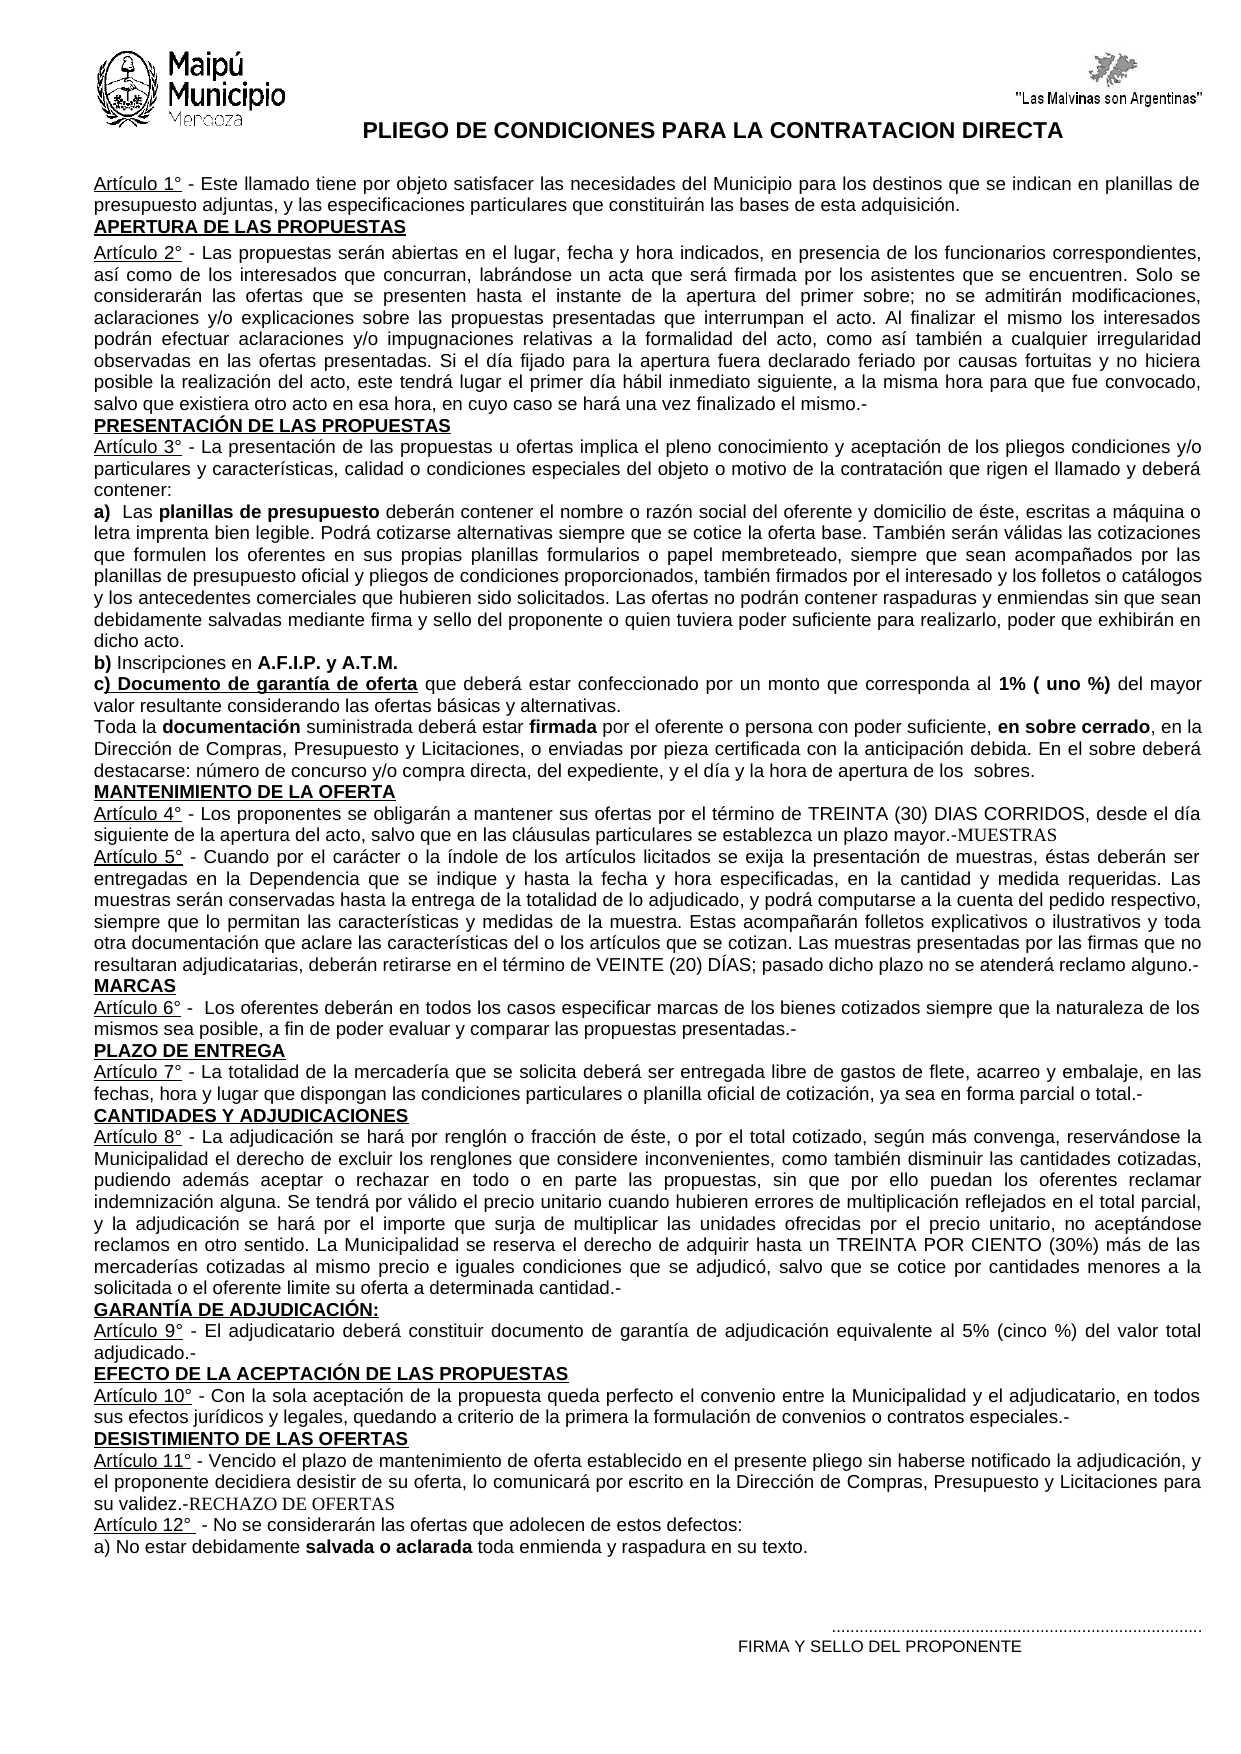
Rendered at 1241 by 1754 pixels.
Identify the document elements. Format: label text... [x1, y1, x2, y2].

text Artículo 4° - Los proponentes se obligarán a mantener sus ofertas por el término de TREINTA (30) DIAS CORRIDOS, desde el día siguiente de la apertura del acto, salvo que en las cláusulas particulares se establezca un plazo mayor.-MUESTRAS [94, 802, 1202, 846]
text Artículo 6° - Los oferentes deberán en todos los casos especificar marcas de los bienes cotizados siempre que la naturaleza de los mismos sea posible, a fin de poder evaluar y comparar las propuestas presentadas.- [94, 997, 1202, 1040]
text a) Las planillas de presupuesto deberán contener el nombre o razón social del oferente y domicilio de éste, escritas a máquina o letra imprenta bien legible. Podrá cotizarse alternativas siempre que se cotice la oferta base. También serán válidas las cotizaciones que formulen los oferentes en sus propias planillas formularios o papel membreteado, siempre que sean acompañados por las planillas de presupuesto oficial y pliegos de condiciones proporcionados, también firmados por el interesado y los folletos o catálogos y los antecedentes comerciales que hubieren sido solicitados. Las ofertas no podrán contener raspaduras y enmiendas sin que sean debidamente salvadas mediante firma y sello del proponente o quien tuviera poder suficiente para realizarlo, poder que exhibirán en dicho acto. [94, 501, 1202, 652]
text FIRMA Y SELLO DEL PROPONENTE [94, 1636, 1202, 1656]
text ................................................................................ [144, 1617, 1202, 1636]
picture [1012, 47, 1208, 117]
text b) Inscripciones en A.F.I.P. y A.T.M. [94, 652, 1202, 673]
text MARCAS [94, 975, 1202, 997]
text Artículo 3° - La presentación de las propuestas u ofertas implica el pleno conocimiento y aceptación de los pliegos condiciones y/o particulares y características, calidad o condiciones especiales del objeto o motivo de la contratación que rigen el llamado y deberá contener: [94, 436, 1202, 501]
text GARANTÍA DE ADJUDICACIÓN: [94, 1298, 1202, 1320]
text MANTENIMIENTO DE [94, 781, 1202, 802]
text APERTURA DE LAS PROPUESTAS [94, 216, 1202, 242]
text DESISTIMIENTO DE LAS OFERTAS [94, 1428, 1202, 1449]
text Artículo 2° - Las propuestas serán abiertas en el lugar, fecha y hora indicados, en presencia de los funcionarios correspondientes, así como de los interesados que concurran, labrándose un acta que será firmada por los asistentes que se encuentren. Solo se considerarán las ofertas que se presenten hasta el instante de la apertura del primer sobre; no se admitirán modificaciones, aclaraciones y/o explicaciones sobre las propuestas presentadas que interrumpan el acto. Al finalizar el mismo los interesados podrán efectuar aclaraciones y/o impugnaciones relativas a la formalidad del acto, como así también a cualquier irregularidad observadas en las ofertas presentadas. Si el día fijado para la apertura fuera declarado feriado por causas fortuitas y no hiciera posible la realización del acto, este tendrá lugar el primer día hábil inmediato siguiente, a la misma hora para que fue convocado, salvo que existiera otro acto en esa hora, en cuyo caso se hará una vez finalizado el mismo.- [94, 242, 1202, 414]
text Artículo 10° - Con la sola aceptación de la propuesta queda perfecto el convenio entre y el adjudicatario, en todos sus efectos jurídicos y legales, quedando a criterio de la primera la formulación de convenios o contratos especiales.- [94, 1385, 1202, 1428]
text PRESENTACIÓN DE LAS PROPUESTAS [94, 414, 1202, 436]
text EFECTO DE LAS PROPUESTAS [94, 1363, 1202, 1385]
text Artículo 7° - La totalidad de la mercadería que se solicita deberá ser entregada libre de gastos de flete, acarreo y embalaje, en las fechas, hora y lugar que dispongan las condiciones particulares o planilla oficial de cotización, ya sea en forma parcial o total.- [94, 1061, 1202, 1104]
subtitle PLIEGO DE CONDICIONES PARA LA CONTRATACION DIRECTA [169, 117, 1240, 144]
text a) No estar debidamente salvada o aclarada toda enmienda y raspadura en su texto. [94, 1536, 1202, 1557]
text Toda la documentación suministrada deberá estar firmada por el oferente o persona con poder suficiente, en sobre cerrado, en de Compras, Presupuesto y Licitaciones, o enviadas por pieza certificada con la anticipación debida. En el sobre deberá destacarse: número de concurso y/o compra directa, del expediente, y el día y la hora de apertura de los sobres. [94, 716, 1202, 781]
subtitle CANTIDADES Y ADJUDICACIONES [94, 1104, 1202, 1126]
text c) Documento de garantía de oferta que deberá estar confeccionado por un monto que corresponda al 1% ( uno %) del mayor valor resultante considerando las ofertas básicas y alternativas. [94, 673, 1202, 716]
text Artículo 1° - Este llamado tiene por objeto satisfacer las necesidades del Municipio para los destinos que se indican en planillas de presupuesto adjuntas, y las especificaciones particulares que constituirán las bases de esta adquisición. [94, 172, 1202, 216]
text PLAZO DE ENTREGA [94, 1040, 1202, 1061]
text Artículo 12° - No se considerarán las ofertas que adolecen de estos defectos: [94, 1514, 1202, 1536]
text Artículo 9° - El adjudicatario deberá constituir documento de garantía de adjudicación equivalente al 5% (cinco %) del valor total adjudicado.- [94, 1320, 1202, 1363]
text Artículo 5° - Cuando por el carácter o la índole de los artículos licitados se exija la presentación de muestras, éstas deberán ser entregadas en que se indique y hasta la fecha y hora especificadas, en la cantidad y medida requeridas. Las muestras serán conservadas hasta la entrega de la totalidad de lo adjudicado, y podrá computarse a la cuenta del pedido respectivo, siempre que lo permitan las características y medidas de la muestra. Estas acompañarán folletos explicativos o ilustrativos y toda otra documentación que aclare las características del o los artículos que se cotizan. Las muestras presentadas por las firmas que no resultaran adjudicatarias, deberán retirarse en el término de VEINTE (20) DÍAS; pasado dicho plazo no se atenderá reclamo alguno.- [94, 846, 1202, 975]
text Artículo 8° - La adjudicación se hará por renglón o fracción de éste, o por el total cotizado, según más convenga, reservándose el derecho de excluir los renglones que considere inconvenientes, como también disminuir las cantidades cotizadas, pudiendo además aceptar o rechazar en todo o en parte las propuestas, sin que por ello puedan los oferentes reclamar indemnización alguna. Se tendrá por válido el precio unitario cuando hubieren errores de multiplicación reflejados en el total parcial, y la adjudicación se hará por el importe que surja de multiplicar las unidades ofrecidas por el precio unitario, no aceptándose reclamos en otro sentido. se reserva el derecho de adquirir hasta un TREINTA POR CIENTO (30%) más de las mercaderías cotizadas al mismo precio e iguales condiciones que se adjudicó, salvo que se cotice por cantidades menores a la solicitada o el oferente limite su oferta a determinada cantidad.- [94, 1126, 1202, 1298]
text Artículo 11° - Vencido el plazo de mantenimiento de oferta establecido en el presente pliego sin haberse notificado la adjudicación, y el proponente decidiera desistir de su oferta, lo comunicará por escrito en de Compras, Presupuesto y Licitaciones para su validez.-RECHAZO DE OFERTAS [94, 1449, 1202, 1514]
